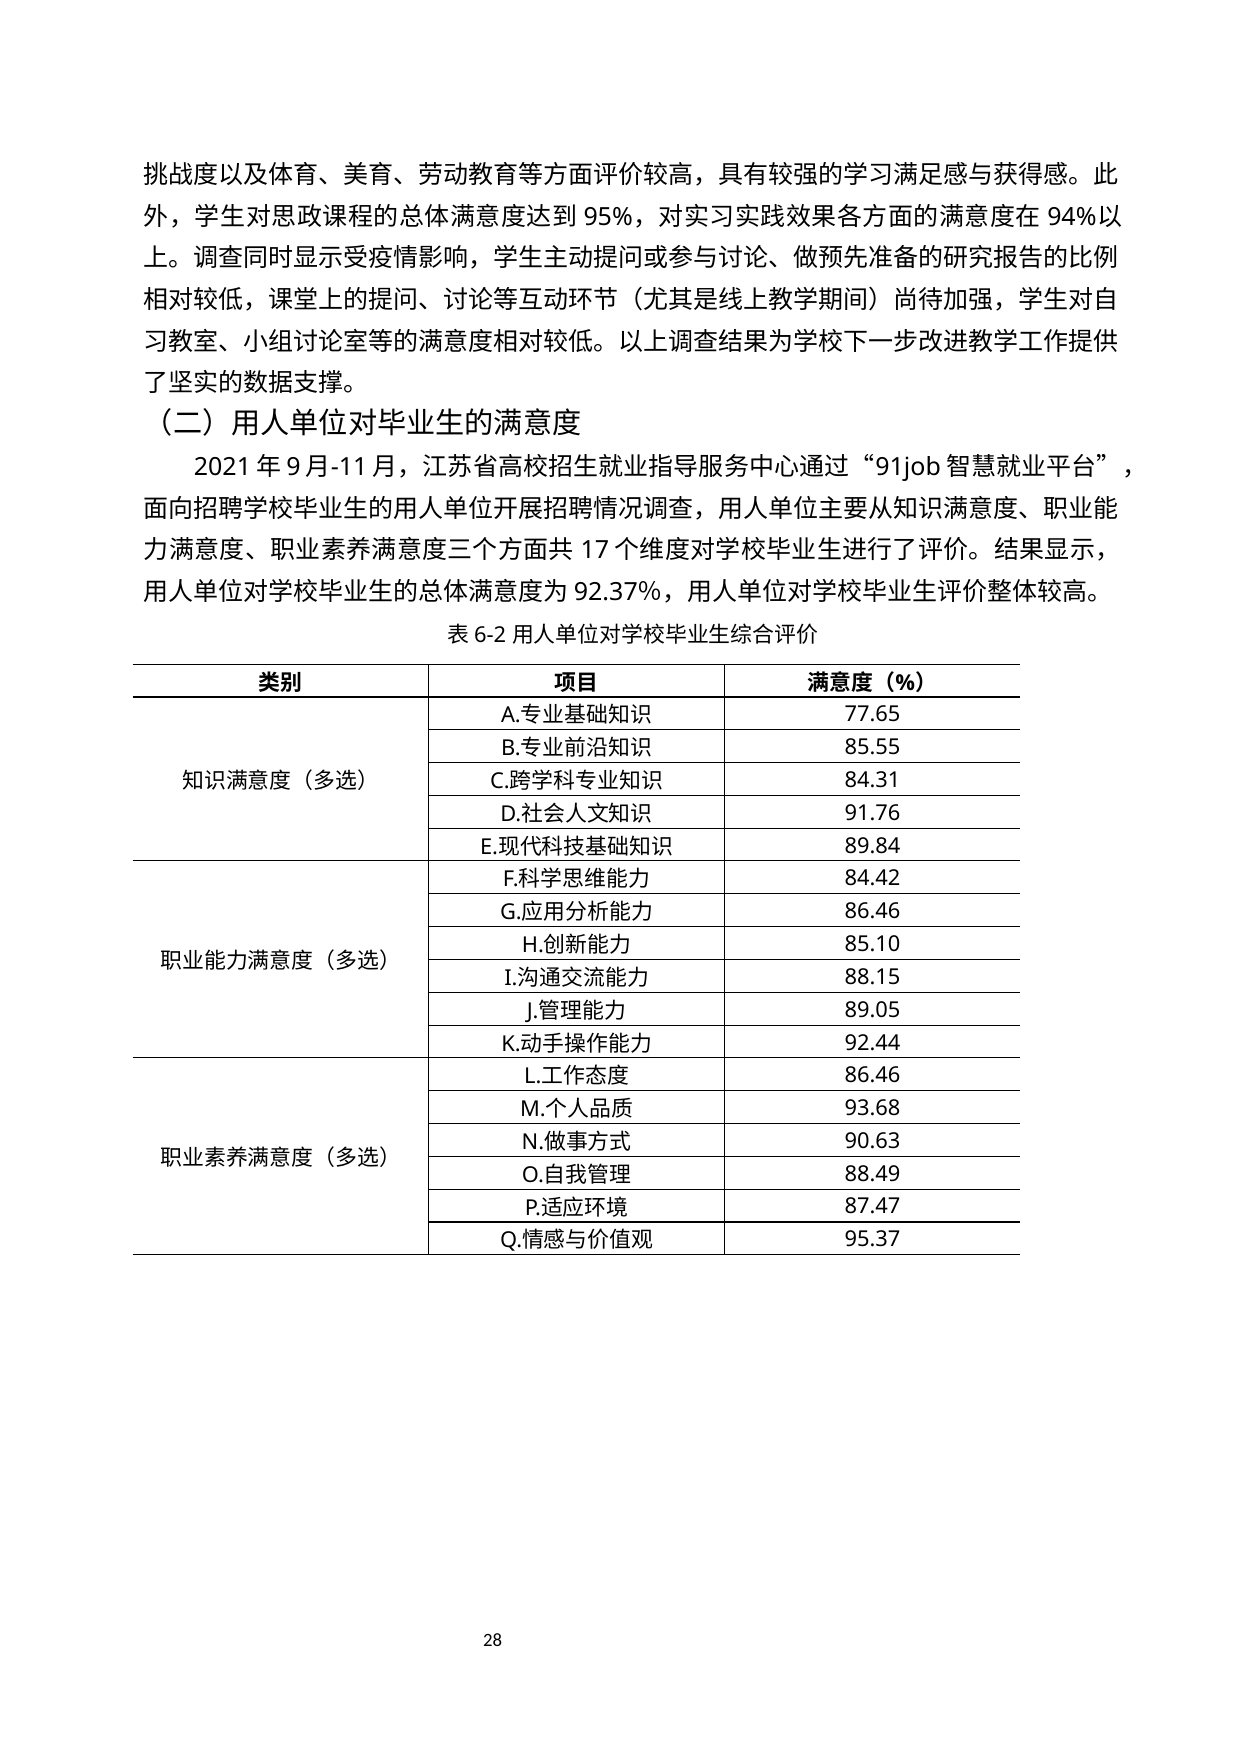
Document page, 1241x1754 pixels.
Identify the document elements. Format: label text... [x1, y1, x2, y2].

table_cell 88.49 [725, 1157, 1020, 1188]
table_cell 87.47 [725, 1190, 1020, 1221]
table_cell G.应用分析能力 [429, 894, 724, 926]
table_cell 89.84 [725, 829, 1020, 860]
table_cell 92.44 [725, 1026, 1020, 1057]
table_cell 86.46 [725, 894, 1020, 926]
table_cell 89.05 [725, 993, 1020, 1024]
table_cell M.个人品质 [429, 1091, 724, 1123]
table_cell N.做事方式 [429, 1124, 724, 1156]
table_cell F.科学思维能力 [429, 861, 724, 893]
table_cell K.动手操作能力 [429, 1026, 724, 1057]
table_cell D.社会人文知识 [429, 796, 724, 828]
text 表6-2 用人单位对学校毕业生综合评价 [144, 609, 1122, 651]
table_header 项目 [429, 665, 724, 696]
table_header 满意度（%） [725, 665, 1020, 696]
text 2021年9月-11月，江苏省高校招生就业指导服务中心通过“91job智慧就业平台”，面向招聘学校毕业生的用人单位开展招聘情况调查，用人单位主要从知识满意度、职业能力满意度、职业素养满意度三个方面共17个维度对学校毕业生进行了评价。结果显示，用人单位对学校毕业生的总体满意度为92.37％，用人单位对学校毕业生评价整体较高。 [144, 442, 1122, 609]
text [144, 150, 1122, 400]
table_cell 84.31 [725, 763, 1020, 795]
table_cell A.专业基础知识 [429, 698, 724, 729]
table_cell 职业素养满意度（多选） [133, 1058, 428, 1254]
table_cell 91.76 [725, 796, 1020, 828]
table_cell O.自我管理 [429, 1157, 724, 1188]
table_cell I.沟通交流能力 [429, 960, 724, 992]
table_cell Q.情感与价值观 [429, 1223, 724, 1254]
table_cell 85.10 [725, 927, 1020, 959]
table_cell 85.55 [725, 730, 1020, 762]
table_cell 86.46 [725, 1058, 1020, 1090]
table_cell B.专业前沿知识 [429, 730, 724, 762]
table_header 类别 [133, 665, 428, 696]
table_cell P.适应环境 [429, 1190, 724, 1221]
table_cell E.现代科技基础知识 [429, 829, 724, 860]
table_cell J.管理能力 [429, 993, 724, 1024]
table_cell 95.37 [725, 1223, 1020, 1254]
table_cell L.工作态度 [429, 1058, 724, 1090]
table_cell C.跨学科专业知识 [429, 763, 724, 795]
text （二）用人单位对毕业生的满意度 [144, 400, 1122, 442]
table_cell 90.63 [725, 1124, 1020, 1156]
table_cell 职业能力满意度（多选） [133, 861, 428, 1057]
table_cell 88.15 [725, 960, 1020, 992]
table_cell 77.65 [725, 698, 1020, 729]
table_cell 93.68 [725, 1091, 1020, 1123]
table_cell 知识满意度（多选） [133, 698, 428, 860]
table_cell 84.42 [725, 861, 1020, 893]
table_cell H.创新能力 [429, 927, 724, 959]
